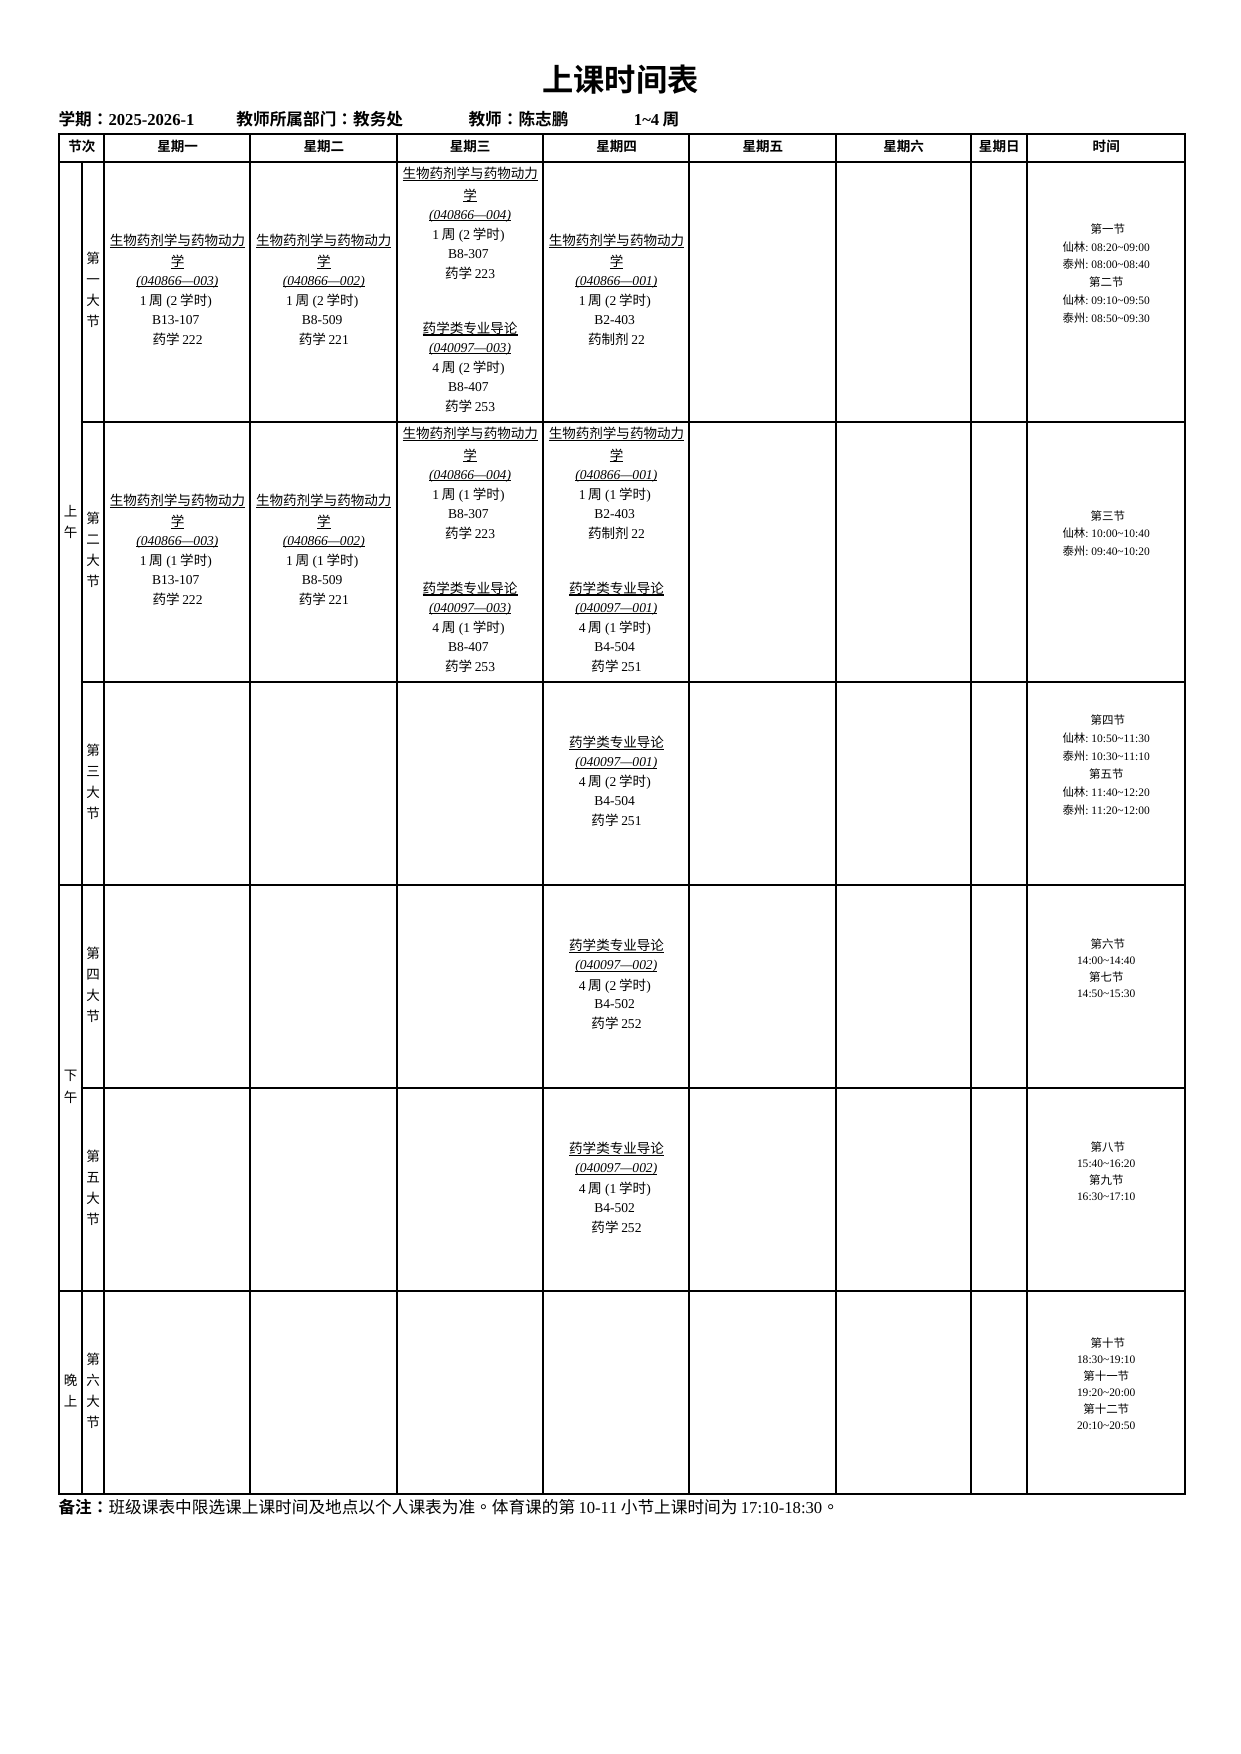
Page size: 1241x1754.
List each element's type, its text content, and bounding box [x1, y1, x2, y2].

table_cell [837, 683, 970, 884]
table_cell [398, 1292, 542, 1493]
table_cell 第三大节 [83, 683, 103, 884]
table_cell 第四节 仙林: 10:50~11:30 泰州: 10:30~11:10 第五节 仙林: 11:40~12:20 泰州: 11:20~12:00 [1028, 683, 1184, 884]
table_cell 生物药剂学与药物动力学 (040866—001) 1周 (1学时) B2-403 药制剂22 药学类专业导论 (040097—001) 4周 (1学时) B4-504 药学251 [544, 423, 688, 681]
table_cell 生物药剂学与药物动力学 (040866—001) 1周 (2学时) B2-403 药制剂22 [544, 163, 688, 421]
table_cell [837, 423, 970, 681]
table_cell 第一节 仙林: 08:20~09:00 泰州: 08:00~08:40 第二节 仙林: 09:10~09:50 泰州: 08:50~09:30 [1028, 163, 1184, 421]
text 学期：2025-2026-1 教师所属部门：教务处 教师：陈志鹏 1~4周 [58, 107, 1182, 130]
table_header 星期四 [544, 135, 688, 161]
table_cell [972, 163, 1026, 421]
table_cell [837, 886, 970, 1087]
table_cell [105, 683, 249, 884]
table_cell [251, 1292, 396, 1493]
text 上课时间表 [58, 58, 1182, 101]
table_cell [690, 1089, 835, 1290]
table_header 星期五 [690, 135, 835, 161]
table_cell 第六节 14:00~14:40 第七节 14:50~15:30 [1028, 886, 1184, 1087]
table_cell [837, 163, 970, 421]
table_cell 生物药剂学与药物动力学 (040866—002) 1周 (2学时) B8-509 药学221 [251, 163, 396, 421]
table_cell 生物药剂学与药物动力学 (040866—002) 1周 (1学时) B8-509 药学221 [251, 423, 396, 681]
table_cell 药学类专业导论 (040097—002) 4周 (2学时) B4-502 药学252 [544, 886, 688, 1087]
table_cell 第一大节 [83, 163, 103, 421]
table_cell [251, 886, 396, 1087]
table_cell 生物药剂学与药物动力学 (040866—004) 1周 (1学时) B8-307 药学223 药学类专业导论 (040097—003) 4周 (1学时) B8-407 药学253 [398, 423, 542, 681]
table_cell [105, 1089, 249, 1290]
table_cell [105, 1292, 249, 1493]
text 备注：班级课表中限选课上课时间及地点以个人课表为准。体育课的第10-11小节上课时间为17:10-18:30。 [58, 1495, 1182, 1518]
table_cell 药学类专业导论 (040097—001) 4周 (2学时) B4-504 药学251 [544, 683, 688, 884]
table_cell [972, 683, 1026, 884]
table_cell 上午 [60, 163, 81, 884]
table_cell 药学类专业导论 (040097—002) 4周 (1学时) B4-502 药学252 [544, 1089, 688, 1290]
table_cell [837, 1089, 970, 1290]
table_cell 生物药剂学与药物动力学 (040866—003) 1周 (2学时) B13-107 药学222 [105, 163, 249, 421]
table_cell 生物药剂学与药物动力学 (040866—004) 1周 (2学时) B8-307 药学223 药学类专业导论 (040097—003) 4周 (2学时) B8-407 药学253 [398, 163, 542, 421]
table_cell [972, 1089, 1026, 1290]
table_header 星期三 [398, 135, 542, 161]
table_cell 第四大节 [83, 886, 103, 1087]
table_cell [398, 886, 542, 1087]
table_header 星期日 [972, 135, 1026, 161]
table_cell [690, 886, 835, 1087]
table_header 时间 [1028, 135, 1184, 161]
table_header 星期一 [105, 135, 249, 161]
table_cell [251, 1089, 396, 1290]
table_header 星期二 [251, 135, 396, 161]
table_cell 晚上 [60, 1292, 81, 1493]
table_cell [398, 683, 542, 884]
table_cell 第六大节 [83, 1292, 103, 1493]
table_cell 第十节 18:30~19:10 第十一节 19:20~20:00 第十二节 20:10~20:50 [1028, 1292, 1184, 1493]
table_cell [544, 1292, 688, 1493]
table_cell [837, 1292, 970, 1493]
table_cell [398, 1089, 542, 1290]
table_cell 第二大节 [83, 423, 103, 681]
table_cell [690, 1292, 835, 1493]
table_header 节次 [60, 135, 103, 161]
table_cell [972, 423, 1026, 681]
table_cell 下午 [60, 886, 81, 1290]
table_cell [690, 163, 835, 421]
table_cell [972, 1292, 1026, 1493]
table_cell [972, 886, 1026, 1087]
table_cell [251, 683, 396, 884]
table_cell [105, 886, 249, 1087]
table_cell 第三节 仙林: 10:00~10:40 泰州: 09:40~10:20 [1028, 423, 1184, 681]
table_cell [690, 683, 835, 884]
table_cell [690, 423, 835, 681]
table_cell 生物药剂学与药物动力学 (040866—003) 1周 (1学时) B13-107 药学222 [105, 423, 249, 681]
table_cell 第五大节 [83, 1089, 103, 1290]
table_cell 第八节 15:40~16:20 第九节 16:30~17:10 [1028, 1089, 1184, 1290]
table_header 星期六 [837, 135, 970, 161]
